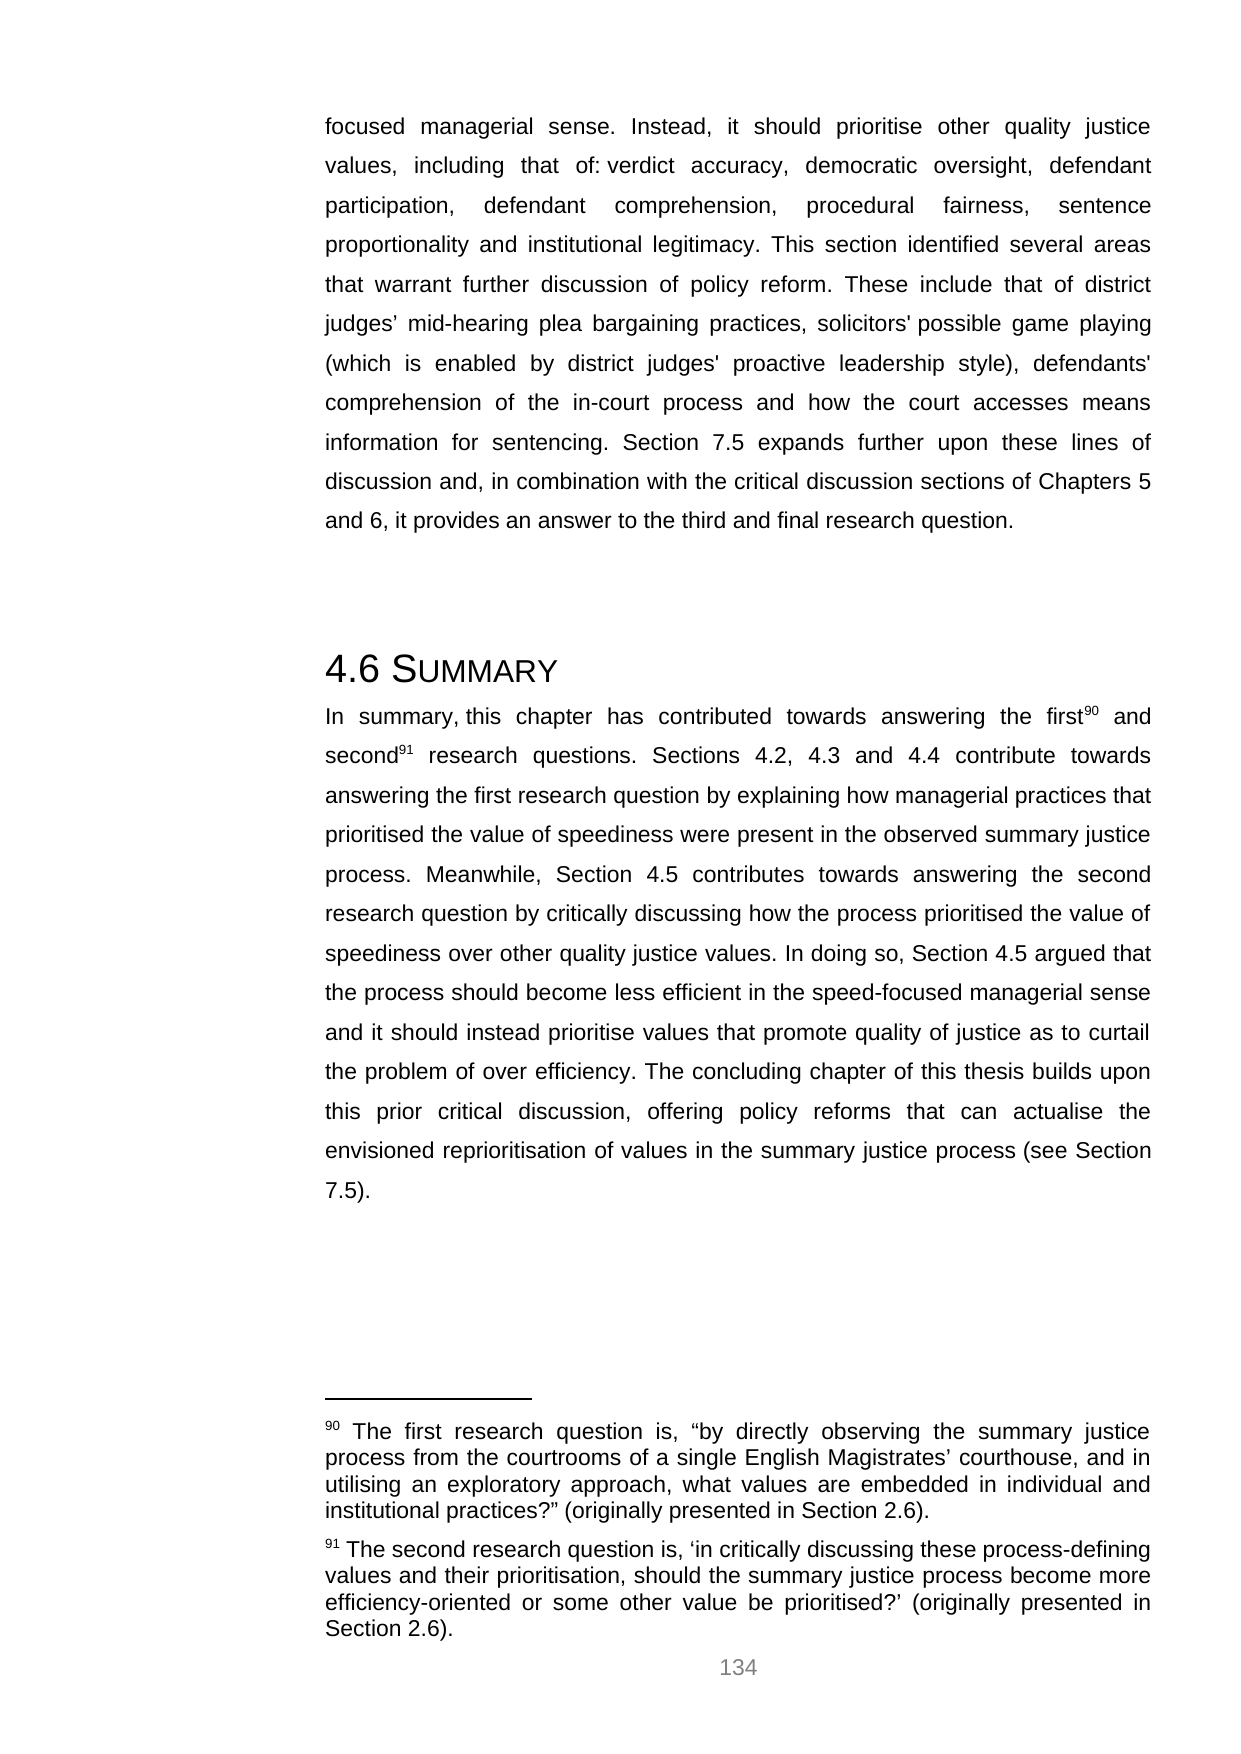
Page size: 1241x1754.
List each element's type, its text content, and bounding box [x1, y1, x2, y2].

text In summary, this chapter has contributed towards answering the first and second research questions. Sections 4.2, 4.3 and 4.4 contribute towards answering the first research question by explaining how managerial practices that prioritised the value of speediness were present in the observed summary justice process. Meanwhile, Section 4.5 contributes towards answering the second research question by critically discussing how the process prioritised the value of speediness over other quality justice values. In doing so, Section 4.5 argued that the process should become less efficient in the speed-focused managerial sense and it should instead prioritise values that promote quality of justice as to curtail the problem of over efficiency. The concluding chapter of this thesis builds upon this prior critical discussion, offering policy reforms that can actualise the envisioned reprioritisation of values in the summary justice process (see Section 7.5). [325, 703, 1152, 1203]
subtitle 4.6 Summary [325, 645, 1152, 690]
